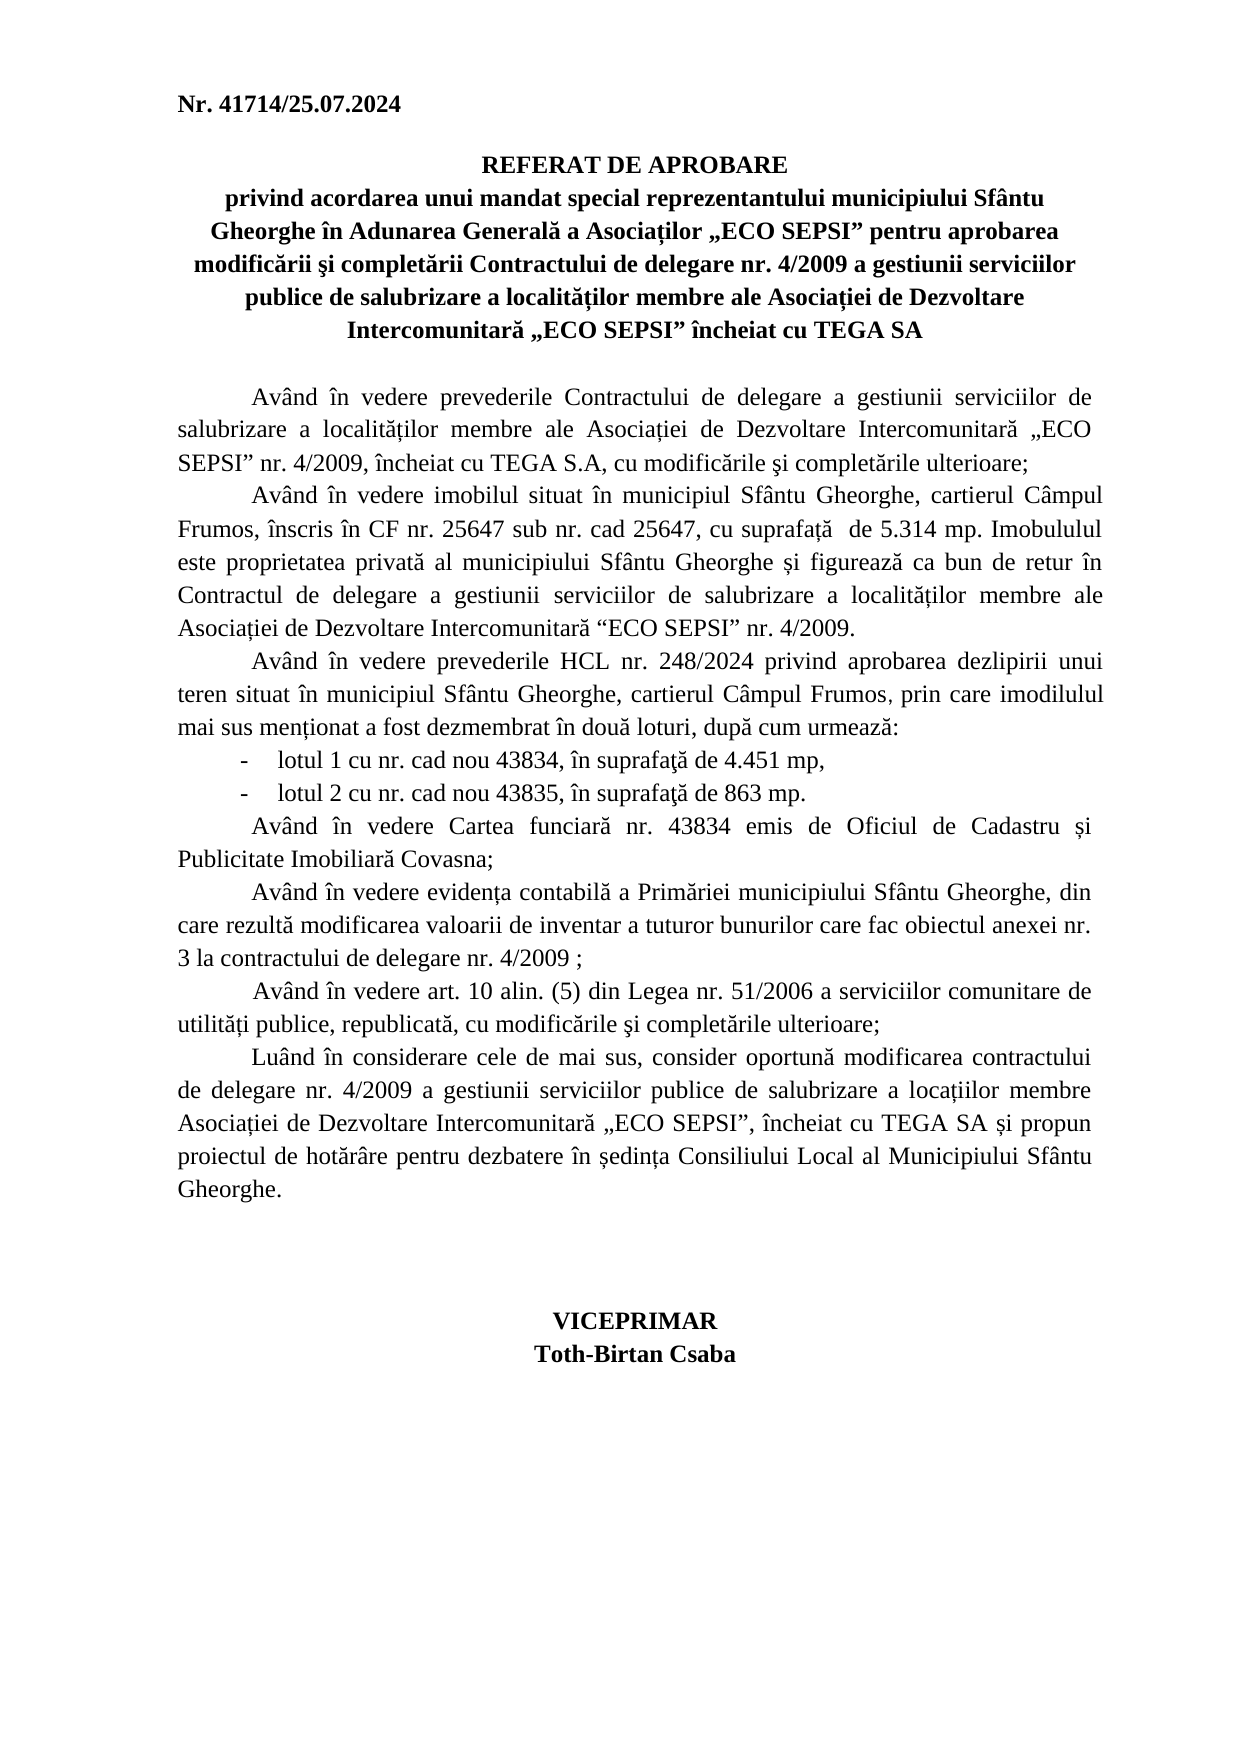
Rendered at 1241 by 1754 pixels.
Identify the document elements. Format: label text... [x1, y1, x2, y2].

text VICEPRIMAR [177, 1306, 1092, 1335]
text Având în vedere prevederile Contractului de delegare a gestiunii serviciilor de salubrizare a localităților membre ale Asociației de Dezvoltare Intercomunitară „ECO SEPSI” nr. 4/2009, încheiat cu TEGA S.A, cu modificările şi completările ulterioare; [177, 382, 1092, 476]
text Având în vedere Cartea funciară nr. 43834 emis de Oficiul de Cadastru și Publicitate Imobiliară Covasna; [177, 811, 1092, 873]
list lotul 2 cu nr. cad nou 43835, în suprafaţă de 863 mp. [240, 778, 1092, 807]
text Nr. 41714/25.07.2024 [177, 89, 1092, 117]
text privind acordarea unui mandat special reprezentantului municipiului Sfântu Gheorghe în Adunarea Generală a Asociaților „ECO SEPSI” pentru aprobarea modificării şi completării Contractului de delegare nr. 4/2009 a gestiunii serviciilor publice de salubrizare a localităților membre ale Asociației de Dezvoltare Intercomunitară „ECO SEPSI” încheiat cu TEGA SA [177, 183, 1092, 344]
text REFERAT DE APROBARE [177, 150, 1092, 179]
text Toth-Birtan Csaba [177, 1339, 1092, 1368]
list lotul 1 cu nr. cad nou 43834, în suprafaţă de 4.451 mp, [240, 745, 1092, 774]
list Având în vedere prevederile HCL nr. 248/2024 privind aprobarea dezlipirii unui teren situat în municipiul Sfântu Gheorghe, cartierul Câmpul Frumos, prin care imodilulul mai sus menționat a fost dezmembrat în două loturi, după cum urmează: [177, 646, 1104, 741]
list Având în vedere imobilul situat în municipiul Sfântu Gheorghe, cartierul Câmpul Frumos, înscris în CF nr. 25647 sub nr. cad 25647, cu suprafață de 5.314 mp. Imobululul este proprietatea privată al municipiului Sfântu Gheorghe și figurează ca bun de retur în Contractul de delegare a gestiunii serviciilor de salubrizare a localităților membre ale Asociației de Dezvoltare Intercomunitară “ SEPSI” nr. 4/2009. [177, 481, 1104, 641]
text Luând în considerare cele de mai sus, consider oportună modificarea contractului de delegare nr. 4/2009 a gestiunii serviciilor publice de salubrizare a locațiilor membre Asociației de Dezvoltare Intercomunitară „ECO SEPSI”, încheiat cu TEGA SA și propun proiectul de hotărâre pentru dezbatere în ședința Consiliului Local al Municipiului Sfântu Gheorghe. [177, 1042, 1092, 1203]
text Având în vedere art. 10 alin. (5) din Legea nr. 51/2006 a serviciilor comunitare de utilități publice, republicată, cu modificările şi completările ulterioare; [177, 976, 1092, 1038]
text Având în vedere evidența contabilă a Primăriei municipiului Sfântu Gheorghe, din care rezultă modificarea valoarii de inventar a tuturor bunurilor care fac obiectul anexei nr. 3 la contractului de delegare nr. 4/2009 ; [177, 877, 1092, 972]
